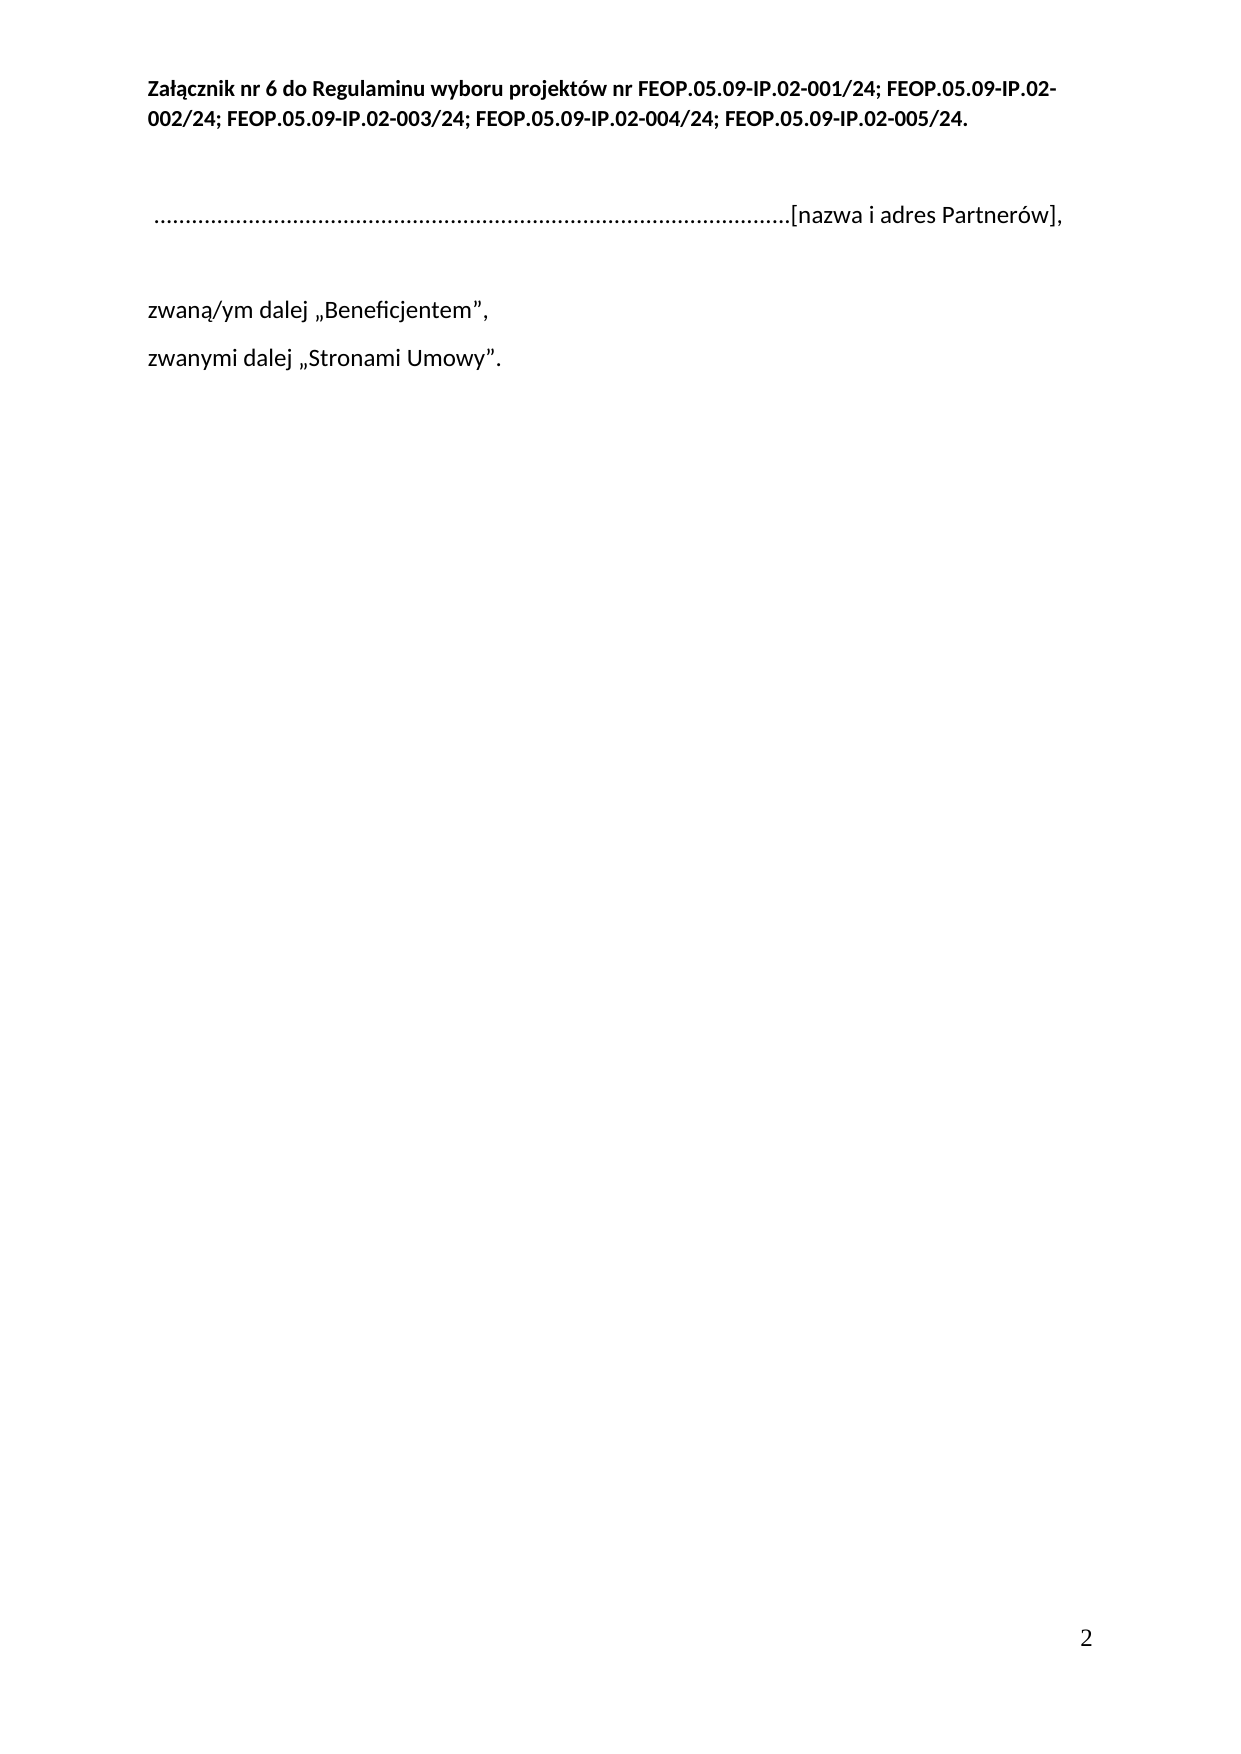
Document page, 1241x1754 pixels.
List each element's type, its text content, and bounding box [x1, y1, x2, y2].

text .....................................................................................................[nazwa i adres Partnerów], [148, 199, 1092, 230]
text zwaną/ym dalej „Beneficjentem”, [148, 294, 1092, 325]
text zwanymi dalej „Stronami Umowy”. [148, 342, 1092, 372]
